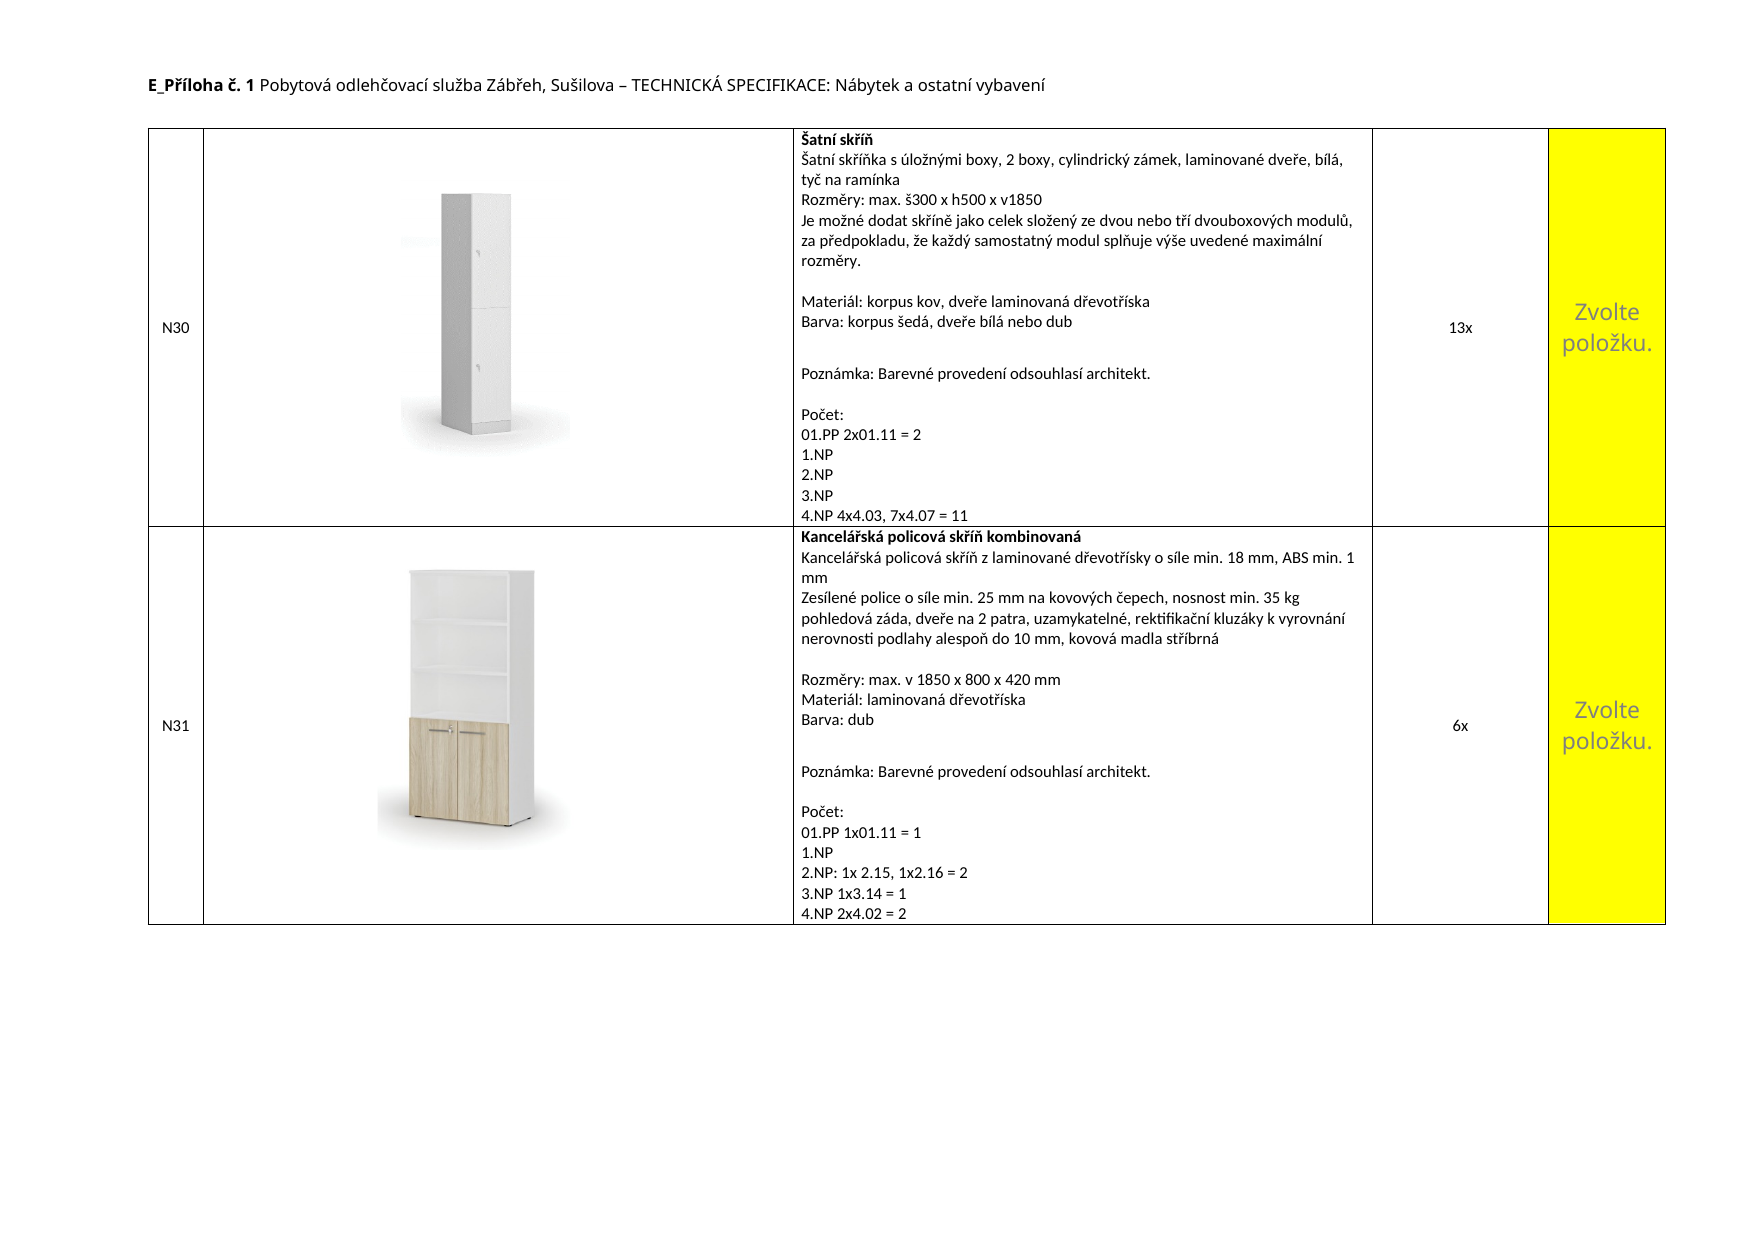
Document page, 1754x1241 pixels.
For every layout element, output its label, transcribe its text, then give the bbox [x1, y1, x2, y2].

table_cell [204, 129, 793, 526]
table_cell 6x [1373, 527, 1548, 923]
table_cell Zvolte položku. [1549, 527, 1665, 923]
table_cell Kancelářská policová skříň kombinovaná Kancelářská policová skříň z laminované dřevotřísky o síle min. 18 mm, ABS min. 1 mm Zesílené police o síle min. 25 mm na kovových čepech, nosnost min. 35 kg pohledová záda, dveře na 2 patra, uzamykatelné, rektifikační kluzáky k vyrovnání nerovnosti podlahy alespoň do 10 mm, kovová madla stříbrná Rozměry: max. v 1850 x 800 x 420 mm Materiál: laminovaná dřevotříska Barva: dub Poznámka: Barevné provedení odsouhlasí architekt. Počet: 01.PP 1x01.11 = 1 1.NP 2.NP: 1x 2.15, 1x2.16 = 2 3.NP 1x3.14 = 1 4.NP 2x4.02 = 2 [794, 527, 1372, 923]
table_cell Šatní skříň Šatní skříňka s úložnými boxy, 2 boxy, cylindrický zámek, laminované dveře, bílá, tyč na ramínka Rozměry: max. š300 x h500 x v1850 Je možné dodat skříně jako celek složený ze dvou nebo tří dvouboxových modulů, za předpokladu, že každý samostatný modul splňuje výše uvedené maximální rozměry. Materiál: korpus kov, dveře laminovaná dřevotříska Barva: korpus šedá, dveře bílá nebo dub Poznámka: Barevné provedení odsouhlasí architekt. Počet: 01.PP 2x01.11 = 2 1.NP 2.NP 3.NP 4.NP 4x4.03, 7x4.07 = 11 [794, 129, 1372, 526]
table_cell N30 [149, 129, 203, 526]
table_cell N31 [149, 527, 203, 923]
picture [400, 177, 570, 458]
table_cell 13x [1373, 129, 1548, 526]
table_cell [204, 527, 793, 923]
table_cell Zvolte položku. [1549, 129, 1665, 526]
